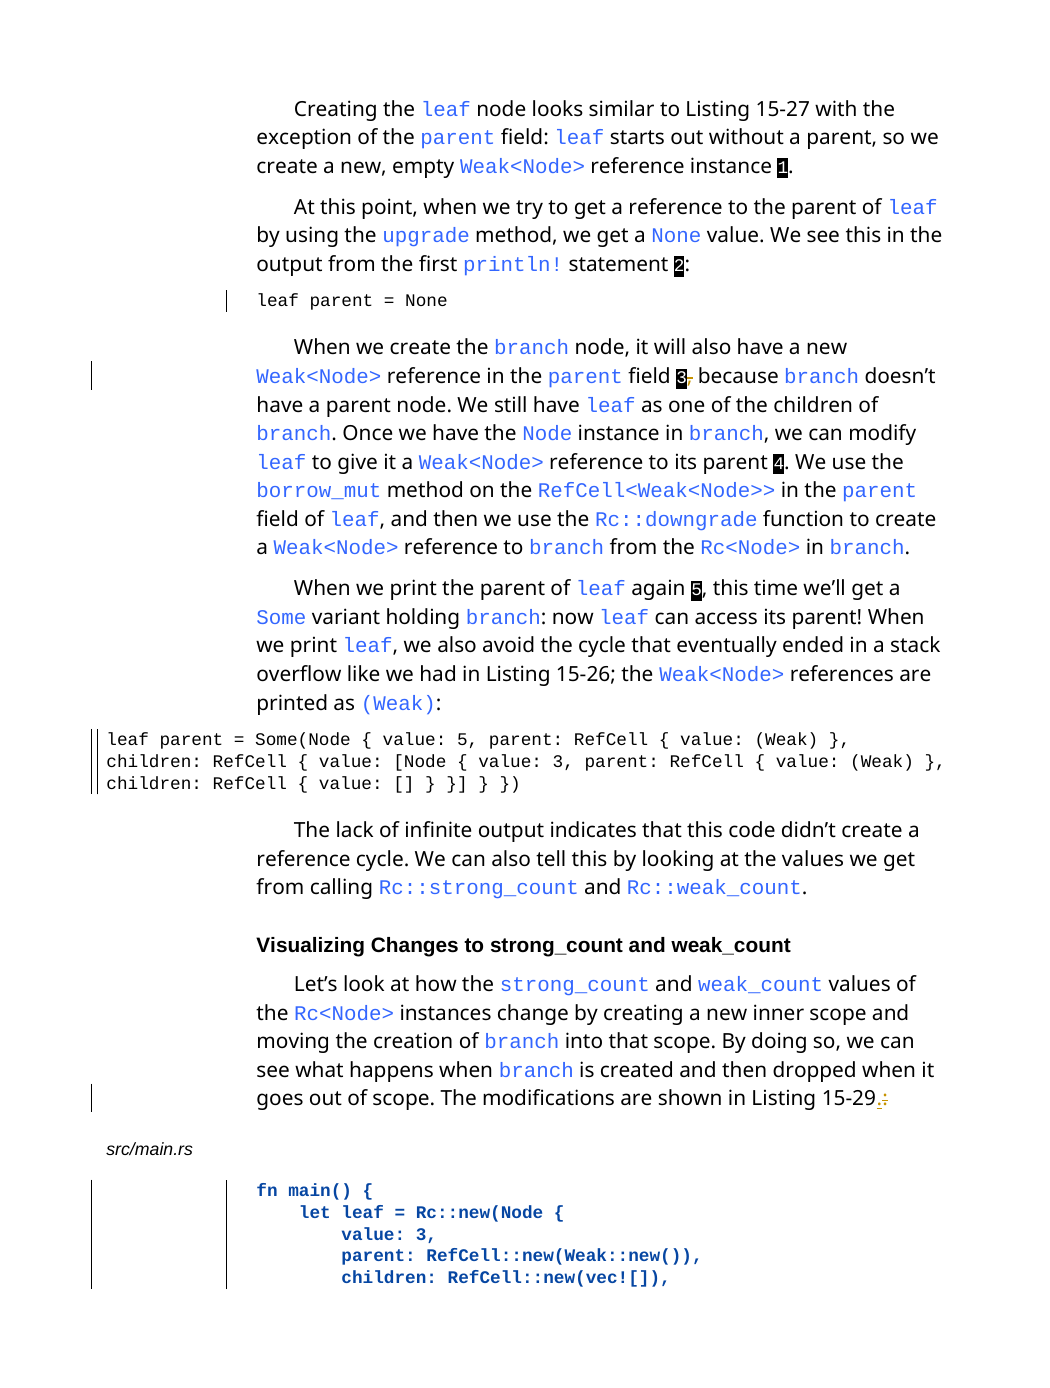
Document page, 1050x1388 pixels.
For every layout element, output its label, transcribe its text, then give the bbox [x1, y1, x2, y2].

text children: RefCell { value: [Node { value: 3, parent: RefCell { value: (Weak) }, [106, 751, 950, 772]
text At this point, when we try to get a reference to the parent of leaf by using the upgrade method, we get a None value. We see this in the output from the first println! statement 2: [256, 192, 950, 277]
text value: 3, [227, 1223, 950, 1245]
text leaf parent = None [227, 290, 950, 312]
text When we create the branch node, it will also have a new Weak<Node> reference in the parent field 3 because branch doesn’t have a parent node. We still have leaf as one of the children of branch. Once we have the Node instance in branch, we can modify leaf to give it a Weak<Node> reference to its parent 4. We use the borrow_mut method on the RefCell<Weak<Node>> in the parent field of leaf, and then we use the Rc::downgrade function to create a Weak<Node> reference to branch from the Rc<Node> in branch. [256, 333, 950, 561]
text Visualizing Changes to strong_count and weak_count [256, 926, 950, 957]
text The lack of infinite output indicates that this code didn’t create a reference cycle. We can also tell this by looking at the values we get from calling Rc::strong_count and Rc::weak_count. [256, 815, 950, 901]
text fn main() { [227, 1180, 950, 1202]
text children: RefCell::new(vec![]), [227, 1267, 950, 1289]
text children: RefCell { value: [] } }] } }) [106, 772, 950, 794]
text src/main.rs [106, 1137, 950, 1159]
text leaf parent = Some(Node { value: 5, parent: RefCell { value: (Weak) }, [98, 729, 950, 751]
text Let’s look at how the strong_count and weak_count values of the Rc<Node> instances change by creating a new inner scope and moving the creation of branch into that scope. By doing so, we can see what happens when branch is created and then dropped when it goes out of scope. The modifications are shown in Listing 15-29 [256, 969, 950, 1112]
text let leaf = Rc::new(Node { [227, 1202, 950, 1223]
text Creating the leaf node looks similar to Listing 15-27 with the exception of the parent field: leaf starts out without a parent, so we create a new, empty Weak<Node> reference instance 1. [256, 94, 950, 179]
text parent: RefCell::new(Weak::new()), [227, 1245, 950, 1267]
text When we print the parent of leaf again 5, this time we’ll get a Some variant holding branch: now leaf can access its parent! When we print leaf, we also avoid the cycle that eventually ended in a stack overflow like we had in Listing 15-26; the Weak<Node> references are printed as (Weak): [256, 573, 950, 716]
